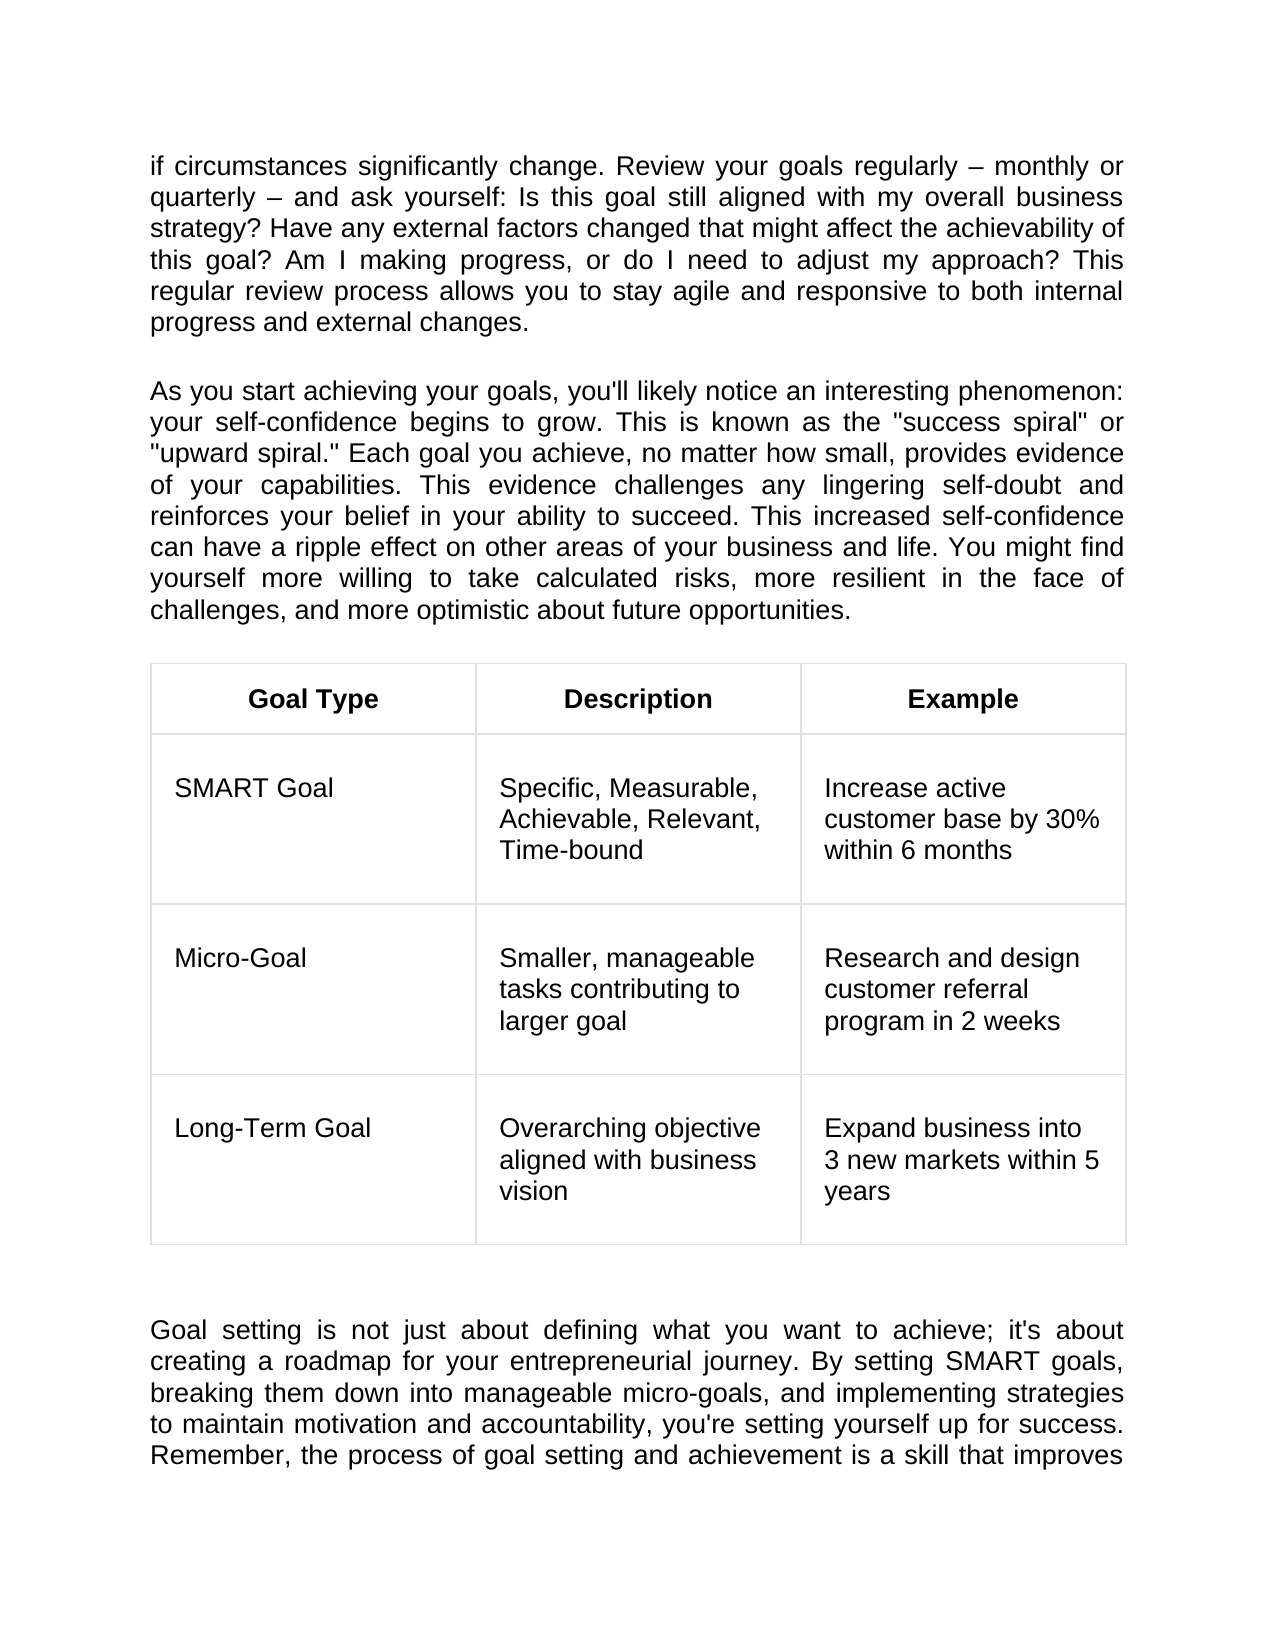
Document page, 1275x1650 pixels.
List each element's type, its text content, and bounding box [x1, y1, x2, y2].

table_header Description [477, 664, 800, 733]
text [150, 150, 1125, 337]
table_cell SMART Goal [152, 735, 475, 903]
table_cell Research and design customer referral program in 2 weeks [802, 905, 1125, 1073]
table_header Goal Type [152, 664, 475, 733]
table_cell Long-Term Goal [152, 1075, 475, 1244]
table_cell Expand business into 3 new markets within 5 years [802, 1075, 1125, 1244]
table_cell Increase active customer base by 30% within 6 months [802, 735, 1125, 903]
text As you start achieving your goals, you'll likely notice an interesting phenomenon: your self-confidence begins to grow. This is known as the "success spiral" or "upward spiral." Each goal you achieve, no matter how small, provides evidence of your capabilities. This evidence challenges any lingering self-doubt and reinforces your belief in your ability to succeed. This increased self-confidence can have a ripple effect on other areas of your business and life. You might find yourself more willing to take calculated risks, more resilient in the face of challenges, and more optimistic about future opportunities. [150, 375, 1125, 625]
table_cell Smaller, manageable tasks contributing to larger goal [477, 905, 800, 1073]
table_cell Overarching objective aligned with business vision [477, 1075, 800, 1244]
table_cell Specific, Measurable, Achievable, Relevant, Time-bound [477, 735, 800, 903]
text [150, 1314, 1125, 1470]
table_cell Micro-Goal [152, 905, 475, 1073]
table_header Example [802, 664, 1125, 733]
